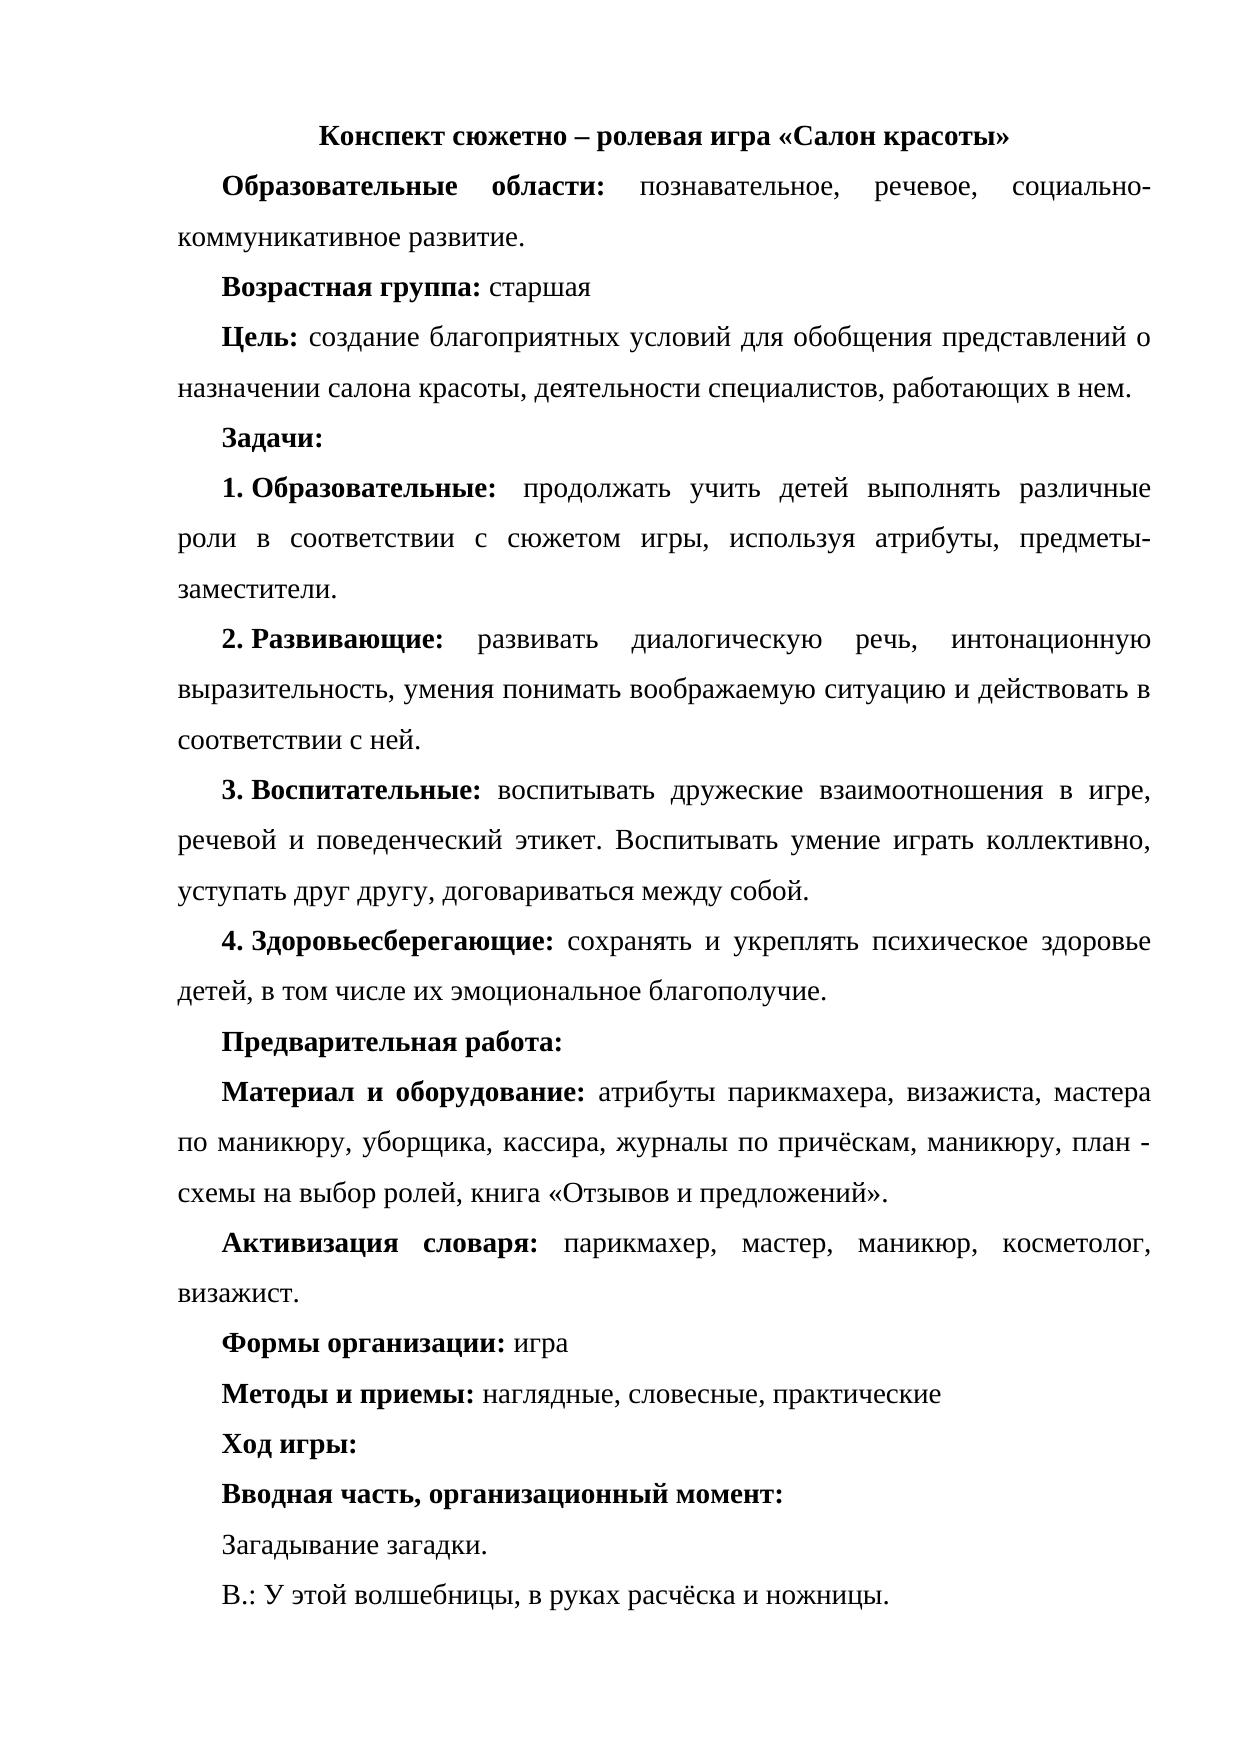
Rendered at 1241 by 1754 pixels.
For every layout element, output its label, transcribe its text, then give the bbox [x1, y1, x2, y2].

text Загадывание загадки. [177, 1527, 1152, 1560]
list Материал и оборудование: атрибуты парикмахера, визажиста, мастера по маникюру, уборщика, кассира, журналы по причёскам, маникюру, план - схемы на выбор ролей, книга «Отзывов и предложений». [177, 1074, 1152, 1208]
list Формы организации: игра [177, 1326, 1152, 1359]
list Здоровьесберегающие: сохранять и укреплять психическое здоровье детей, в том числе их эмоциональное благополучие. [177, 923, 1152, 1007]
text Цель: создание благоприятных условий для обобщения представлений о назначении салона красоты, деятельности специалистов, работающих в нем. [177, 319, 1152, 403]
list Вводная часть, организационный момент: [177, 1477, 1152, 1510]
text Конспект сюжетно – ролевая игра «Салон красоты» [177, 118, 1152, 152]
text Образовательные области: познавательное, речевое, социально-коммуникативное развитие. [177, 168, 1152, 252]
text Возрастная группа: старшая [177, 269, 1152, 303]
list Предварительная работа: [177, 1024, 1152, 1057]
list Методы и приемы: наглядные, словесные, практические [177, 1376, 1152, 1409]
text В.: У этой волшебницы, в руках расчёска и ножницы. [177, 1577, 1152, 1611]
list Развивающие: развивать диалогическую речь, интонационную выразительность, умения понимать воображаемую ситуацию и действовать в соответствии с ней. [177, 621, 1152, 755]
list Ход игры: [177, 1426, 1152, 1460]
list Задачи: [177, 420, 1152, 453]
list Активизация словаря: парикмахер, мастер, маникюр, косметолог, визажист. [177, 1225, 1152, 1309]
list Образовательные: продолжать учить детей выполнять различные роли в соответствии с сюжетом игры, используя атрибуты, предметы-заместители. [177, 470, 1152, 604]
list Воспитательные: воспитывать дружеские взаимоотношения в игре, речевой и поведенческий этикет. Воспитывать умение играть коллективно, уступать друг другу, договариваться между собой. [177, 772, 1152, 906]
